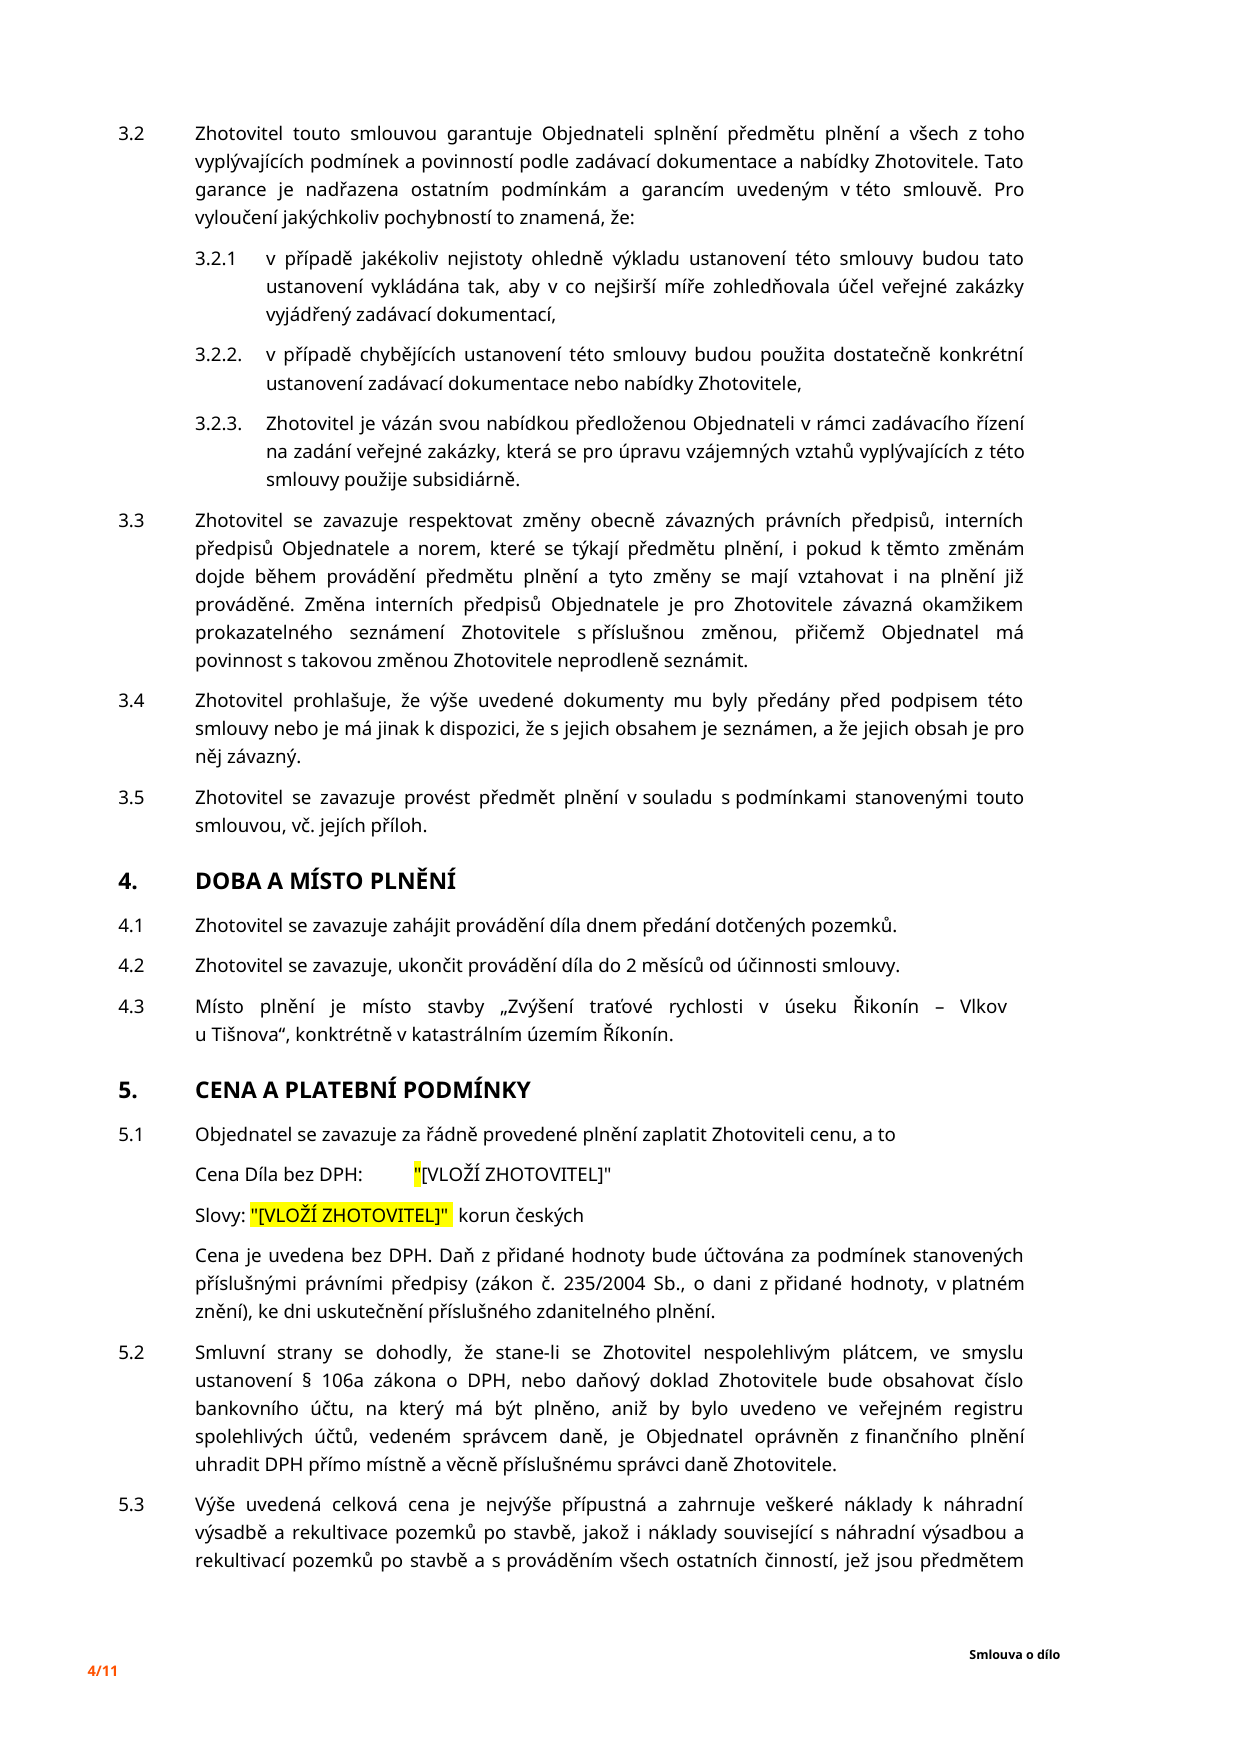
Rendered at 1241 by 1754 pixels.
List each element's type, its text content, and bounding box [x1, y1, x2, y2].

text Zhotovitel se zavazuje respektovat změny obecně závazných právních předpisů, interních předpisů Objednatele a norem, které se týkají předmětu plnění, i pokud k těmto změnám dojde během provádění předmětu plnění a tyto změny se mají vztahovat i na plnění již prováděné. Změna interních předpisů Objednatele je pro Zhotovitele závazná okamžikem prokazatelného seznámení Zhotovitele s příslušnou změnou, přičemž Objednatel má povinnost s takovou změnou Zhotovitele neprodleně seznámit. [118, 507, 1024, 672]
text Smluvní strany se dohodly, že stane-li se Zhotovitel nespolehlivým plátcem, ve smyslu ustanovení § 106a zákona o DPH, nebo daňový doklad Zhotovitele bude obsahovat číslo bankovního účtu, na který má být plněno, aniž by bylo uvedeno ve veřejném registru spolehlivých účtů, vedeném správcem daně, je Objednatel oprávněn z finančního plnění uhradit DPH přímo místně a věcně příslušnému správci daně Zhotovitele. [118, 1339, 1024, 1477]
text Místo plnění je místo stavby „Zvýšení traťové rychlosti v úseku Řikonín – Vlkov u Tišnova“, konktrétně v katastrálním územím Říkonín. [118, 993, 1024, 1047]
list 3.2.3. Zhotovitel je vázán svou nabídkou předloženou Objednateli v rámci zadávacího řízení na zadání veřejné zakázky, která se pro úpravu vzájemných vztahů vyplývajících z této smlouvy použije subsidiárně. [195, 410, 1024, 492]
list 3.2.1 v případě jakékoliv nejistoty ohledně výkladu ustanovení této smlouvy budou tato ustanovení vykládána tak, aby v co nejširší míře zohledňovala účel veřejné zakázky vyjádřený zadávací dokumentací, [195, 245, 1024, 327]
list Cena Díla bez DPH: [195, 1161, 414, 1187]
list Slovy: korun českých [453, 1202, 1024, 1227]
text Zhotovitel se zavazuje provést předmět plnění v souladu s podmínkami stanovenými touto smlouvou, vč. jejích příloh. [118, 784, 1024, 838]
list Slovy: korun českých [195, 1202, 250, 1227]
text Zhotovitel se zavazuje, ukončit provádění díla do 2 měsíců od účinnosti smlouvy. [118, 952, 1024, 978]
list 3.2.2. v případě chybějících ustanovení této smlouvy budou použita dostatečně konkrétní ustanovení zadávací dokumentace nebo nabídky Zhotovitele, [195, 342, 1024, 395]
text Zhotovitel prohlašuje, že výše uvedené dokumenty mu byly předány před podpisem této smlouvy nebo je má jinak k dispozici, že s jejich obsahem je seznámen, a že jejich obsah je pro něj závazný. [118, 687, 1024, 769]
text Zhotovitel se zavazuje zahájit provádění díla dnem předání dotčených pozemků. [118, 912, 1024, 937]
text cena a platební podmínky [118, 1074, 1024, 1105]
text Objednatel se zavazuje za řádně provedené plnění zaplatit Zhotoviteli cenu, a to [118, 1121, 1024, 1146]
list Cena je uvedena bez DPH. Daň z přidané hodnoty bude účtována za podmínek stanovených příslušnými právními předpisy (zákon č. 235/2004 Sb., o dani z přidané hodnoty, v platném znění), ke dni uskutečnění příslušného zdanitelného plnění. [195, 1242, 1024, 1324]
text doba a místo plnění [118, 865, 1024, 896]
text Zhotovitel touto smlouvou garantuje Objednateli splnění předmětu plnění a všech z toho vyplývajících podmínek a povinností podle zadávací dokumentace a nabídky Zhotovitele. Tato garance je nadřazena ostatním podmínkám a garancím uvedeným v této smlouvě. Pro vyloučení jakýchkoliv pochybností to znamená, že: [118, 121, 1024, 230]
list Cena Díla bez DPH: [421, 1161, 1024, 1187]
